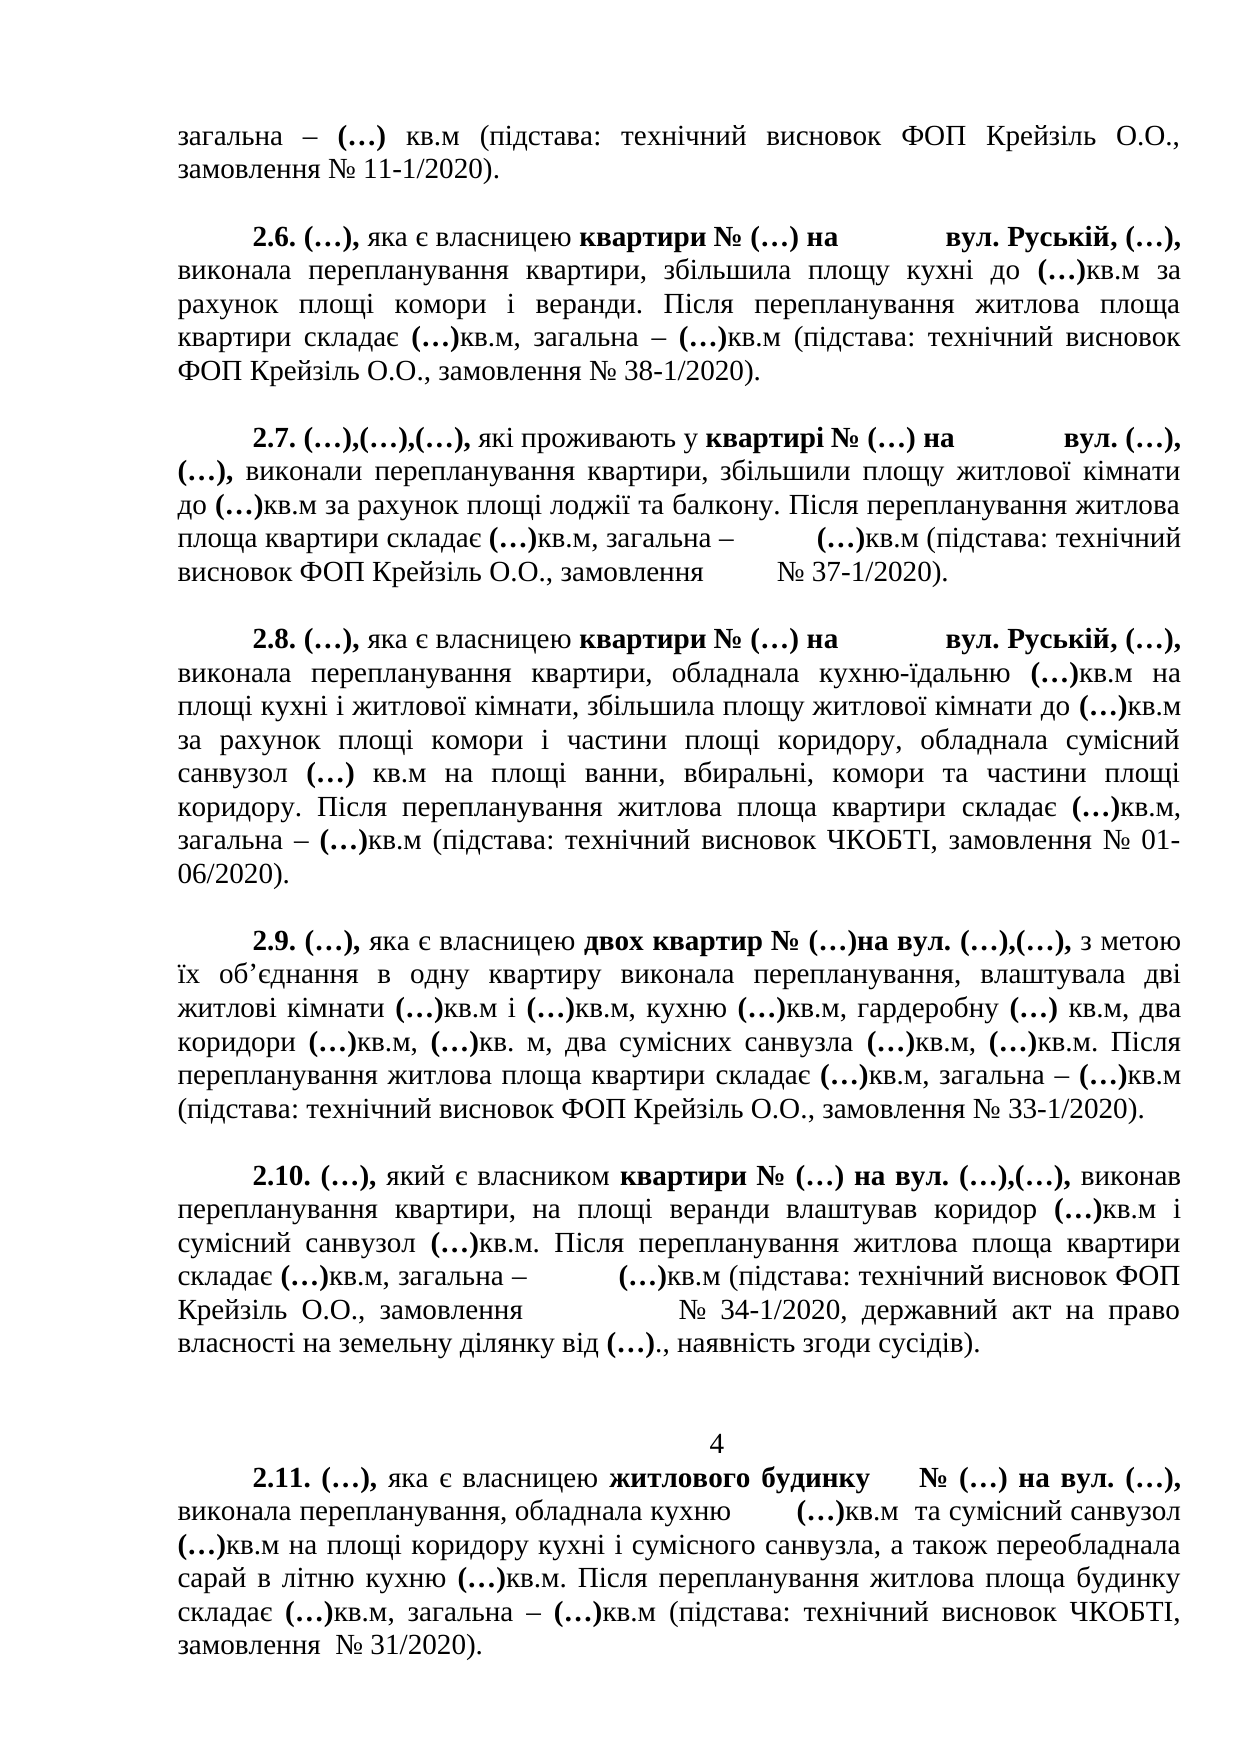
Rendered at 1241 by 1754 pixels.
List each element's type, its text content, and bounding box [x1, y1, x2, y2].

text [177, 118, 1181, 185]
text 2.11. (…), яка є власницею житлового будинку № (…) на вул. (…), виконала перепланування, обладнала кухню (…)кв.м та сумісний санвузол (…)кв.м на площі коридору кухні і сумісного санвузла, а також переобладнала сарай в літню кухню (…)кв.м. Після перепланування житлова площа будинку складає (…)кв.м, загальна – (…)кв.м (підстава: технічний висновок ЧКОБТІ, замовлення № 31/2020). [177, 1460, 1181, 1661]
text 4 [177, 1426, 1181, 1460]
text 2.10. (…), який є власником квартири № (…) на вул. (…),(…), виконав перепланування квартири, на площі веранди влаштував коридор (…)кв.м і сумісний санвузол (…)кв.м. Після перепланування житлова площа квартири складає (…)кв.м, загальна – (…)кв.м (підстава: технічний висновок ФОП Крейзіль О.О., замовлення № 34-1/2020, державний акт на право власності на земельну ділянку від (…)., наявність згоди сусідів). [177, 1158, 1181, 1359]
text 2.9. (…), яка є власницею двох квартир № (…)на вул. (…),(…), з метою їх об’єднання в одну квартиру виконала перепланування, влаштувала дві житлові кімнати (…)кв.м і (…)кв.м, кухню (…)кв.м, гардеробну (…) кв.м, два коридори (…)кв.м, (…)кв. м, два сумісних санвузла (…)кв.м, (…)кв.м. Після перепланування житлова площа квартири складає (…)кв.м, загальна – (…)кв.м (підстава: технічний висновок ФОП Крейзіль О.О., замовлення № 33-1/2020). [177, 923, 1181, 1124]
text 2.8. (…), яка є власницею квартири № (…) на вул. Руській, (…), виконала перепланування квартири, обладнала кухню-їдальню (…)кв.м на площі кухні і житлової кімнати, збільшила площу житлової кімнати до (…)кв.м за рахунок площі комори і частини площі коридору, обладнала сумісний санвузол (…) кв.м на площі ванни, вбиральні, комори та частини площі коридору. Після перепланування житлова площа квартири складає (…)кв.м, загальна – (…)кв.м (підстава: технічний висновок ЧКОБТІ, замовлення № 01-06/2020). [177, 621, 1181, 889]
text 2.6. (…), яка є власницею квартири № (…) на вул. Руській, (…), виконала перепланування квартири, збільшила площу кухні до (…)кв.м за рахунок площі комори і веранди. Після перепланування житлова площа квартири складає (…)кв.м, загальна – (…)кв.м (підстава: технічний висновок ФОП Крейзіль О.О., замовлення № 38-1/2020). [177, 219, 1181, 386]
text 2.7. (…),(…),(…), які проживають у квартирі № (…) на вул. (…),(…), виконали перепланування квартири, збільшили площу житлової кімнати до (…)кв.м за рахунок площі лоджії та балкону. Після перепланування житлова площа квартири складає (…)кв.м, загальна – (…)кв.м (підстава: технічний висновок ФОП Крейзіль О.О., замовлення № 37-1/2020). [177, 420, 1181, 588]
